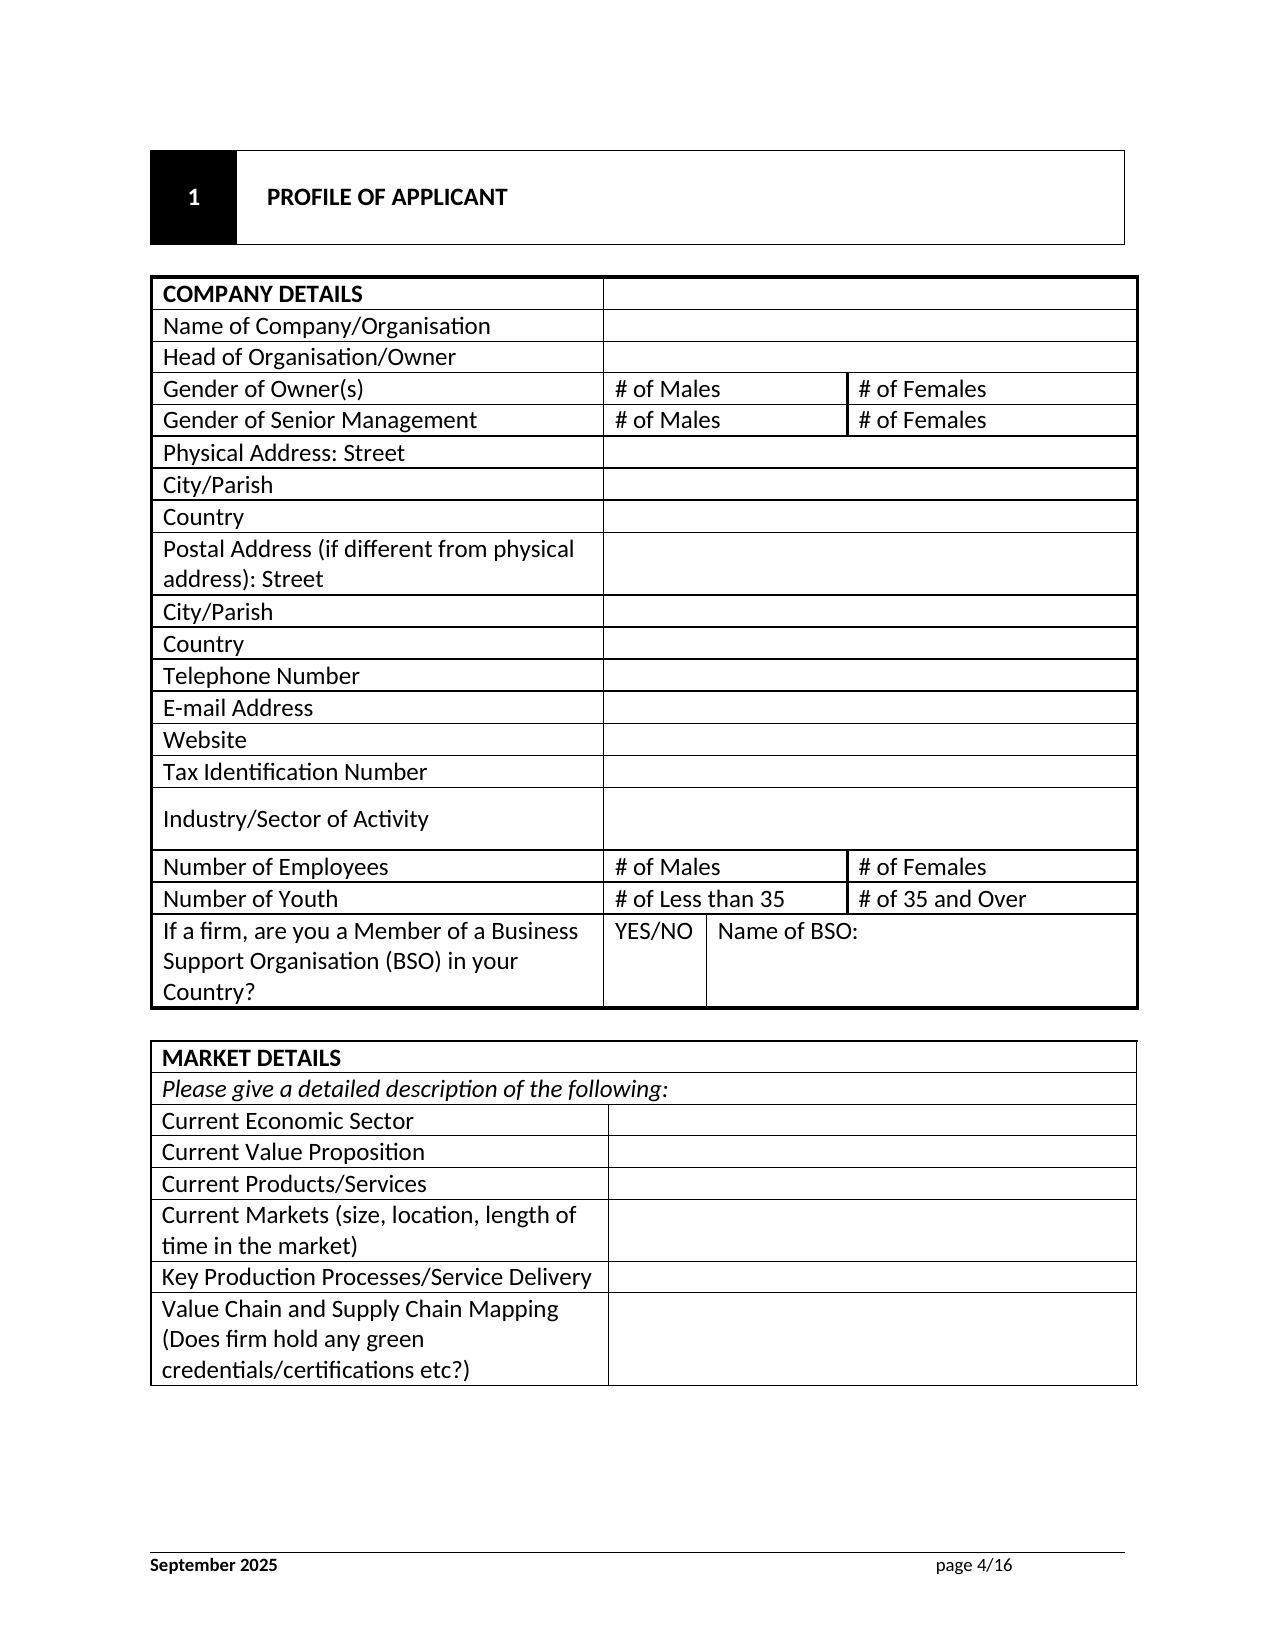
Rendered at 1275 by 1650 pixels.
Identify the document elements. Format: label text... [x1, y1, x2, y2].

table_header COMPANY DETAILS [153, 279, 603, 309]
table_cell [609, 1200, 1136, 1261]
table_cell [609, 1262, 1136, 1292]
table_cell [604, 628, 1136, 658]
table_cell [609, 1136, 1136, 1167]
table_cell Number of Youth [153, 883, 603, 913]
table_header 1 [151, 151, 236, 244]
table_cell Current Value Proposition [152, 1136, 608, 1167]
table_cell [604, 724, 1136, 754]
table_cell # of Males [604, 851, 846, 881]
table_cell Gender of Owner(s) [153, 373, 603, 404]
table_cell Name of BSO: [707, 915, 1136, 1006]
table_cell [604, 533, 1136, 594]
table_cell Postal Address (if different from physical address): Street [153, 533, 603, 594]
table_cell [604, 342, 1136, 372]
table_cell [604, 310, 1136, 341]
table_cell [604, 437, 1136, 467]
table_cell Head of Organisation/Owner [153, 342, 603, 372]
table_cell # of Females [849, 405, 1136, 435]
table_cell Industry/Sector of Activity [153, 788, 603, 849]
table_header PROFILE OF APPLICANT [237, 151, 1124, 244]
table_cell Physical Address: Street [153, 437, 603, 467]
table_cell Country [153, 628, 603, 658]
table_cell Key Production Processes/Service Delivery [152, 1262, 608, 1292]
table_cell Country [153, 501, 603, 531]
table_cell # of Less than 35 [604, 883, 846, 913]
table_cell If a firm, are you a Member of a Business Support Organisation (BSO) in your Country? [153, 915, 603, 1006]
table_cell # of Males [604, 373, 846, 404]
table_cell [604, 501, 1136, 531]
table_cell [604, 469, 1136, 499]
table_cell YES/NO [604, 915, 706, 1006]
table_cell Current Markets (size, location, length of time in the market) [152, 1200, 608, 1261]
table_cell # of Females [849, 851, 1136, 881]
table_cell Name of Company/Organisation [153, 310, 603, 341]
table_cell [604, 692, 1136, 722]
table_cell E-mail Address [153, 692, 603, 722]
table_cell Value Chain and Supply Chain Mapping (Does firm hold any green credentials/certifications etc?) [152, 1293, 608, 1385]
table_cell City/Parish [153, 596, 603, 626]
table_cell Please give a detailed description of the following: [152, 1073, 1136, 1104]
table_cell Current Products/Services [152, 1168, 608, 1198]
table_cell [609, 1293, 1136, 1385]
table_cell Telephone Number [153, 660, 603, 690]
table_cell [604, 596, 1136, 626]
table_cell # of Females [849, 373, 1136, 404]
table_cell [609, 1105, 1136, 1135]
table_header [604, 279, 1136, 309]
table_cell City/Parish [153, 469, 603, 499]
table_cell Current Economic Sector [152, 1105, 608, 1135]
table_cell [609, 1168, 1136, 1198]
table_cell # of Males [604, 405, 846, 435]
table_header MARKET DETAILS [152, 1042, 1136, 1072]
table_cell [604, 660, 1136, 690]
table_cell # of 35 and Over [849, 883, 1136, 913]
table_cell Number of Employees [153, 851, 603, 881]
table_cell [604, 788, 1136, 849]
table_cell Website [153, 724, 603, 754]
table_cell Tax Identification Number [153, 756, 603, 787]
table_cell Gender of Senior Management [153, 405, 603, 435]
table_cell [604, 756, 1136, 787]
